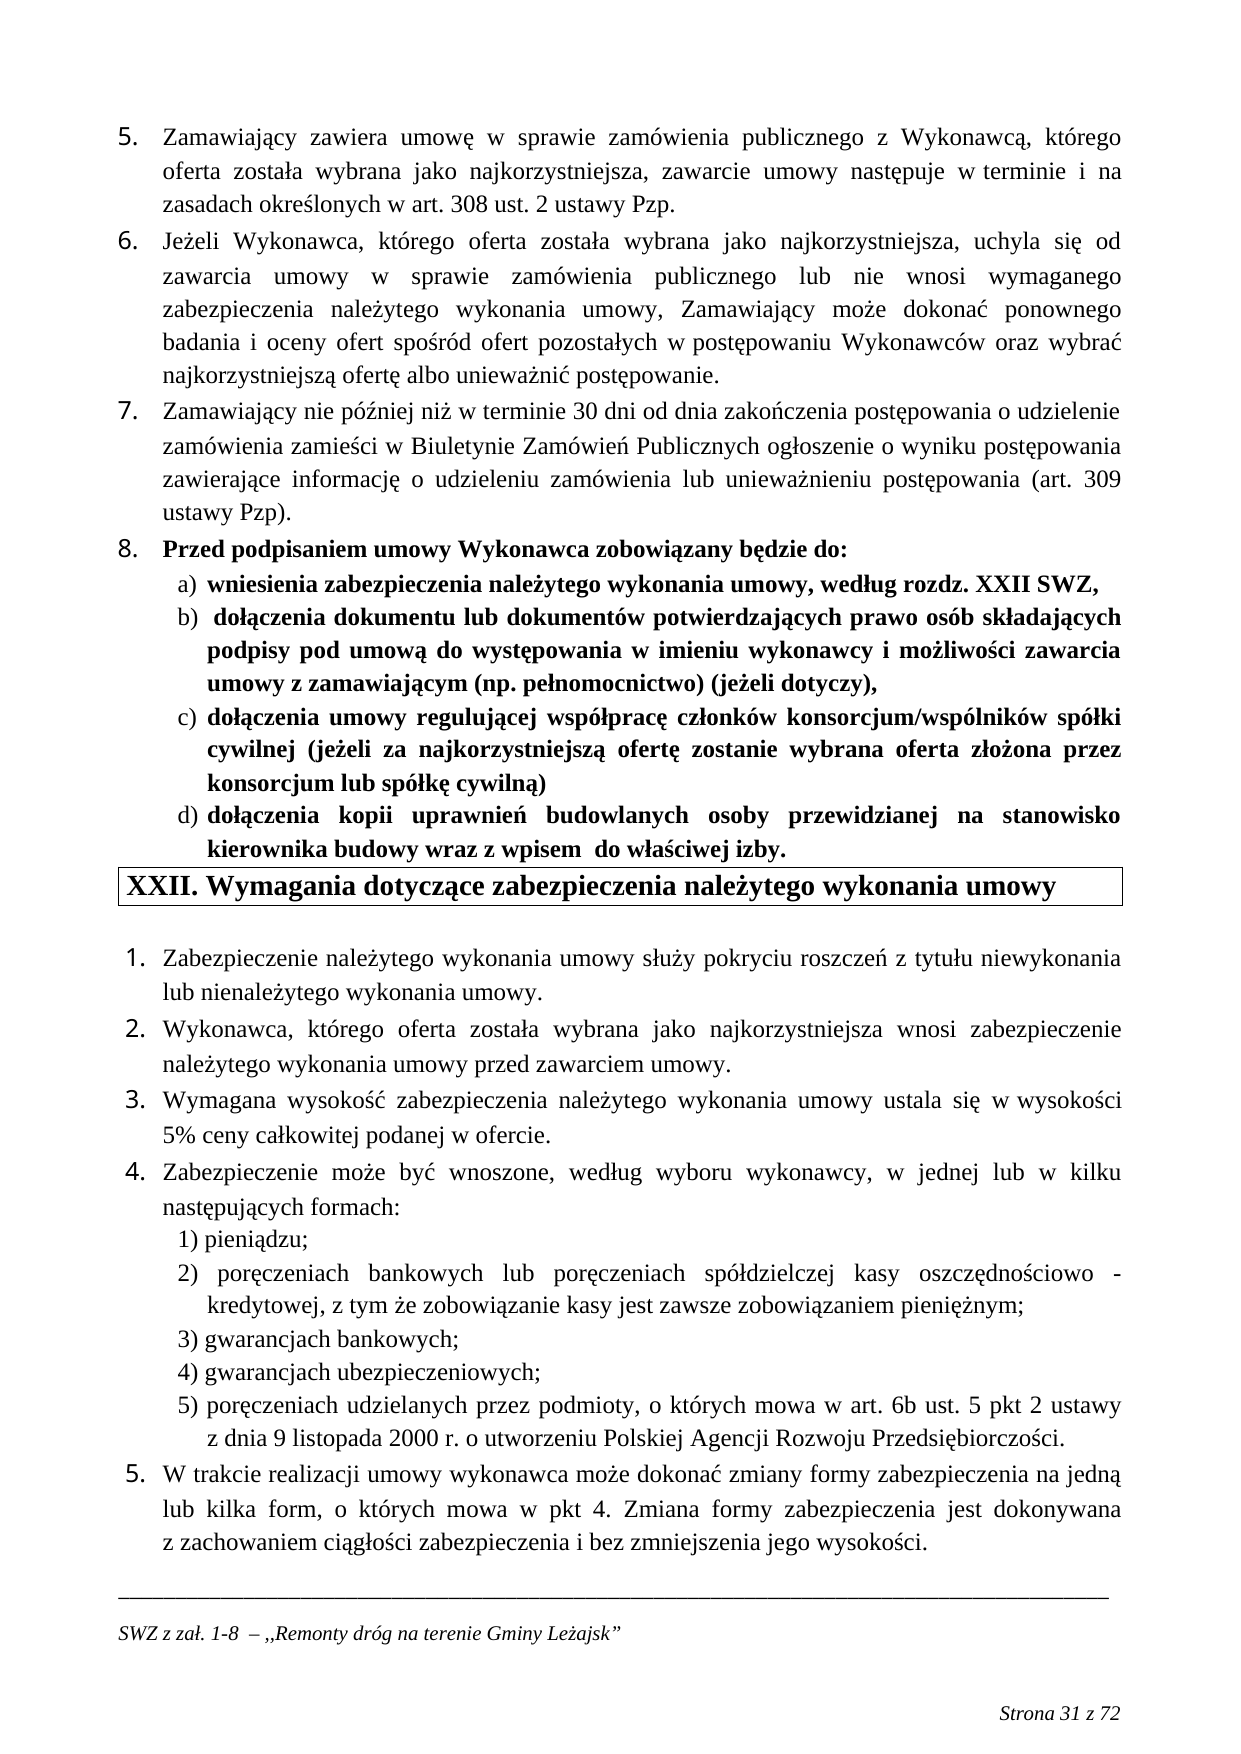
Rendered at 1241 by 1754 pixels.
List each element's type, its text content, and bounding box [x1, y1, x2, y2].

list W trakcie realizacji umowy wykonawca może dokonać zmiany formy zabezpieczenia na jedną lub kilka form, o których mowa w pkt 4. Zmiana formy zabezpieczenia jest dokonywana z zachowaniem ciągłości zabezpieczenia i bez zmniejszenia jego wysokości. [125, 1456, 1122, 1556]
text 1) pieniądzu; [177, 1224, 1122, 1253]
table_header XXII. Wymagania dotyczące zabezpieczenia należytego wykonania umowy [119, 868, 1122, 905]
text 4) gwarancjach ubezpieczeniowych; [177, 1357, 1122, 1385]
list Zamawiający zawiera umowę w sprawie zamówienia publicznego z Wykonawcą, którego oferta została wybrana jako najkorzystniejsza, zawarcie umowy następuje w terminie i na zasadach określonych w art. 308 ust. 2 ustawy Pzp. [117, 118, 1122, 218]
text 2) poręczeniach bankowych lub poręczeniach spółdzielczej kasy oszczędnościowo - kredytowej, z tym że zobowiązanie kasy jest zawsze zobowiązaniem pieniężnym; [177, 1258, 1122, 1319]
list dołączenia umowy regulującej współpracę członków konsorcjum/wspólników spółki cywilnej (jeżeli za najkorzystniejszą ofertę zostanie wybrana oferta złożona przez konsorcjum lub spółkę cywilną) [177, 702, 1122, 796]
list dołączenia dokumentu lub dokumentów potwierdzających prawo osób składających podpisy pod umową do występowania w imieniu wykonawcy i możliwości zawarcia umowy z zamawiającym (np. pełnomocnictwo) (jeżeli dotyczy), [177, 602, 1122, 697]
list Zabezpieczenie należytego wykonania umowy służy pokryciu roszczeń z tytułu niewykonania lub nienależytego wykonania umowy. [125, 939, 1122, 1006]
list Przed podpisaniem umowy Wykonawca zobowiązany będzie do: [117, 530, 1122, 564]
list Zabezpieczenie może być wnoszone, według wyboru wykonawcy, w jednej lub w kilku następujących formach: [125, 1153, 1122, 1220]
text 3) gwarancjach bankowych; [177, 1324, 1122, 1352]
list Wykonawca, którego oferta została wybrana jako najkorzystniejsza wnosi zabezpieczenie należytego wykonania umowy przed zawarciem umowy. [125, 1011, 1122, 1078]
list Wymagana wysokość zabezpieczenia należytego wykonania umowy ustala się w wysokości 5% ceny całkowitej podanej w ofercie. [125, 1082, 1122, 1149]
list wniesienia zabezpieczenia należytego wykonania umowy, według rozdz. XXII SWZ, [177, 569, 1122, 598]
list Zamawiający nie później niż w terminie 30 dni od dnia zakończenia postępowania o udzielenie zamówienia zamieści w Biuletynie Zamówień Publicznych ogłoszenie o wyniku postępowania zawierające informację o udzieleniu zamówienia lub unieważnieniu postępowania (art. 309 ustawy Pzp). [117, 393, 1122, 526]
text 5) poręczeniach udzielanych przez podmioty, o których mowa w art. 6b ust. 5 pkt 2 ustawy z dnia 9 listopada 2000 r. o utworzeniu Polskiej Agencji Rozwoju Przedsiębiorczości. [177, 1390, 1122, 1451]
list dołączenia kopii uprawnień budowlanych osoby przewidzianej na stanowisko kierownika budowy wraz z wpisem do właściwej izby. [177, 801, 1122, 862]
list Jeżeli Wykonawca, którego oferta została wybrana jako najkorzystniejsza, uchyla się od zawarcia umowy w sprawie zamówienia publicznego lub nie wnosi wymaganego zabezpieczenia należytego wykonania umowy, Zamawiający może dokonać ponownego badania i oceny ofert spośród ofert pozostałych w postępowaniu Wykonawców oraz wybrać najkorzystniejszą ofertę albo unieważnić postępowanie. [117, 222, 1122, 389]
